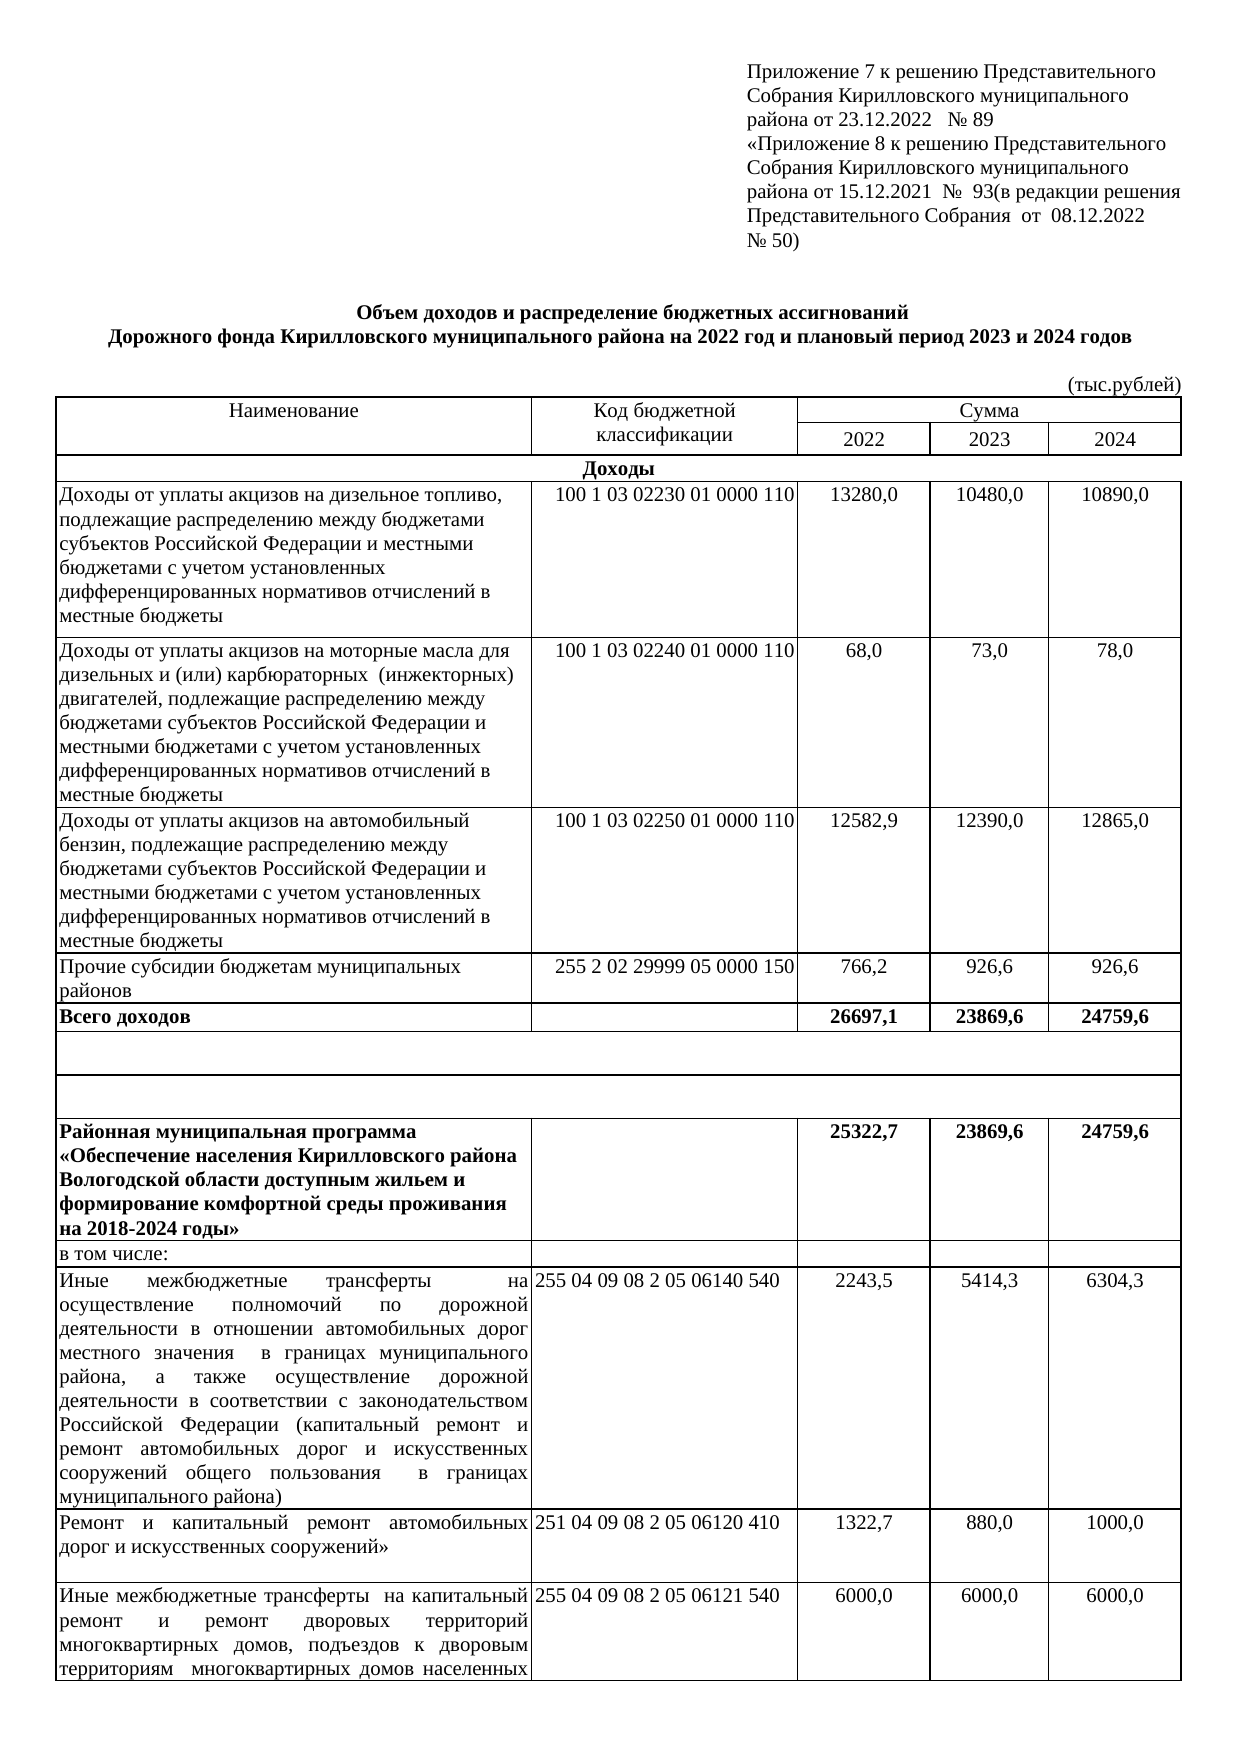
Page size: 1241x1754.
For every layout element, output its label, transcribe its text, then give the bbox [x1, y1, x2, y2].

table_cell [57, 1583, 531, 1680]
table_cell 6000,0 [931, 1583, 1048, 1680]
table_cell 766,2 [798, 954, 929, 1002]
text Представительного Собрания от 08.12.2022 [59, 203, 1181, 227]
table_cell 880,0 [931, 1510, 1048, 1582]
table_cell 2023 [931, 423, 1048, 454]
table_cell 10480,0 [931, 482, 1048, 636]
table_cell [532, 1004, 797, 1031]
table_cell Ремонт и капитальный ремонт автомобильных дорог и искусственных сооружений» [57, 1510, 531, 1582]
table_cell [798, 1241, 929, 1266]
table_cell 12390,0 [931, 808, 1048, 952]
table_cell 25322,7 [798, 1119, 929, 1239]
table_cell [532, 1583, 797, 1680]
table_cell 78,0 [1049, 638, 1180, 806]
table_cell 68,0 [798, 638, 929, 806]
table_cell [532, 1119, 797, 1239]
table_cell в том числе: [57, 1241, 531, 1266]
table_cell Доходы от уплаты акцизов на моторные масла для дизельных и (или) карбюраторных (инжекторных) двигателей, подлежащие распределению между бюджетами субъектов Российской Федерации и местными бюджетами с учетом установленных дифференцированных нормативов отчислений в местные бюджеты [57, 638, 531, 806]
table_cell 255 2 02 29999 05 0000 150 [532, 954, 797, 1002]
table_cell 23869,6 [931, 1004, 1048, 1031]
table_header Наименование [57, 398, 531, 454]
table_cell Доходы от уплаты акцизов на автомобильный бензин, подлежащие распределению между бюджетами субъектов Российской Федерации и местными бюджетами с учетом установленных дифференцированных нормативов отчислений в местные бюджеты [57, 808, 531, 952]
table_cell 2022 [798, 423, 929, 454]
table_cell 100 1 03 02230 01 0000 110 [532, 482, 797, 636]
table_cell Прочие субсидии бюджетам муниципальных районов [57, 954, 531, 1002]
table_cell Иные межбюджетные трансферты на осуществление полномочий по дорожной деятельности в отношении автомобильных дорог местного значения в границах муниципального района, а также осуществление дорожной деятельности в соответствии с законодательством Российской Федерации (капитальный ремонт и ремонт автомобильных дорог и искусственных сооружений общего пользования в границах муниципального района) [57, 1268, 531, 1508]
text района от 15.12.2021 № 93(в редакции решения [59, 179, 1181, 203]
text Дорожного фонда Кирилловского муниципального района на 2022 год и плановый период 2023 и 2024 годов [59, 324, 1181, 348]
table_cell 6000,0 [798, 1583, 929, 1680]
text (тыс.рублей) [620, 372, 1181, 396]
table_cell 926,6 [1049, 954, 1180, 1002]
table_cell Доходы от уплаты акцизов на дизельное топливо, подлежащие распределению между бюджетами субъектов Российской Федерации и местными бюджетами с учетом установленных дифференцированных нормативов отчислений в местные бюджеты [57, 482, 531, 636]
table_cell Всего доходов [57, 1004, 531, 1031]
table_cell 13280,0 [798, 482, 929, 636]
table_cell Доходы [57, 456, 1181, 481]
table_cell 100 1 03 02240 01 0000 110 [532, 638, 797, 806]
table_cell 23869,6 [931, 1119, 1048, 1239]
table_cell 255 04 09 08 2 05 06140 540 [532, 1268, 797, 1508]
table_cell 6000,0 [1049, 1583, 1180, 1680]
table_cell [931, 1241, 1048, 1266]
text Объем доходов и распределение бюджетных ассигнований [59, 300, 1181, 324]
table_cell 1000,0 [1049, 1510, 1180, 1582]
table_cell 1322,7 [798, 1510, 929, 1582]
text Собрания Кирилловского муниципального [59, 155, 1181, 179]
table_cell 5414,3 [931, 1268, 1048, 1508]
text № 50) [59, 227, 1181, 252]
table_cell [57, 1032, 1180, 1074]
table_cell [57, 1076, 1180, 1118]
text Собрания Кирилловского муниципального [59, 83, 1181, 107]
table_cell 2024 [1049, 423, 1180, 454]
table_cell Районная муниципальная программа «Обеспечение населения Кирилловского района Вологодской области доступным жильем и формирование комфортной среды проживания на 2018-2024 годы» [57, 1119, 531, 1239]
table_cell 26697,1 [798, 1004, 929, 1031]
table_cell 12582,9 [798, 808, 929, 952]
text района от 23.12.2022 № 89 [59, 107, 1181, 131]
table_cell 926,6 [931, 954, 1048, 1002]
table_cell 24759,6 [1049, 1004, 1180, 1031]
table_cell 100 1 03 02250 01 0000 110 [532, 808, 797, 952]
table_cell [532, 1241, 797, 1266]
table_cell 10890,0 [1049, 482, 1180, 636]
table_header Код бюджетной классификации [532, 398, 797, 454]
table_cell 251 04 09 08 2 05 06120 410 [532, 1510, 797, 1582]
text Приложение 7 к решению Представительного [59, 59, 1181, 83]
table_cell 73,0 [931, 638, 1048, 806]
table_header Сумма [798, 398, 1180, 422]
table_cell 24759,6 [1049, 1119, 1180, 1239]
table_cell 12865,0 [1049, 808, 1180, 952]
table_cell [1049, 1241, 1180, 1266]
table_cell 2243,5 [798, 1268, 929, 1508]
table_cell 6304,3 [1049, 1268, 1180, 1508]
text «Приложение 8 к решению Представительного [59, 131, 1181, 155]
